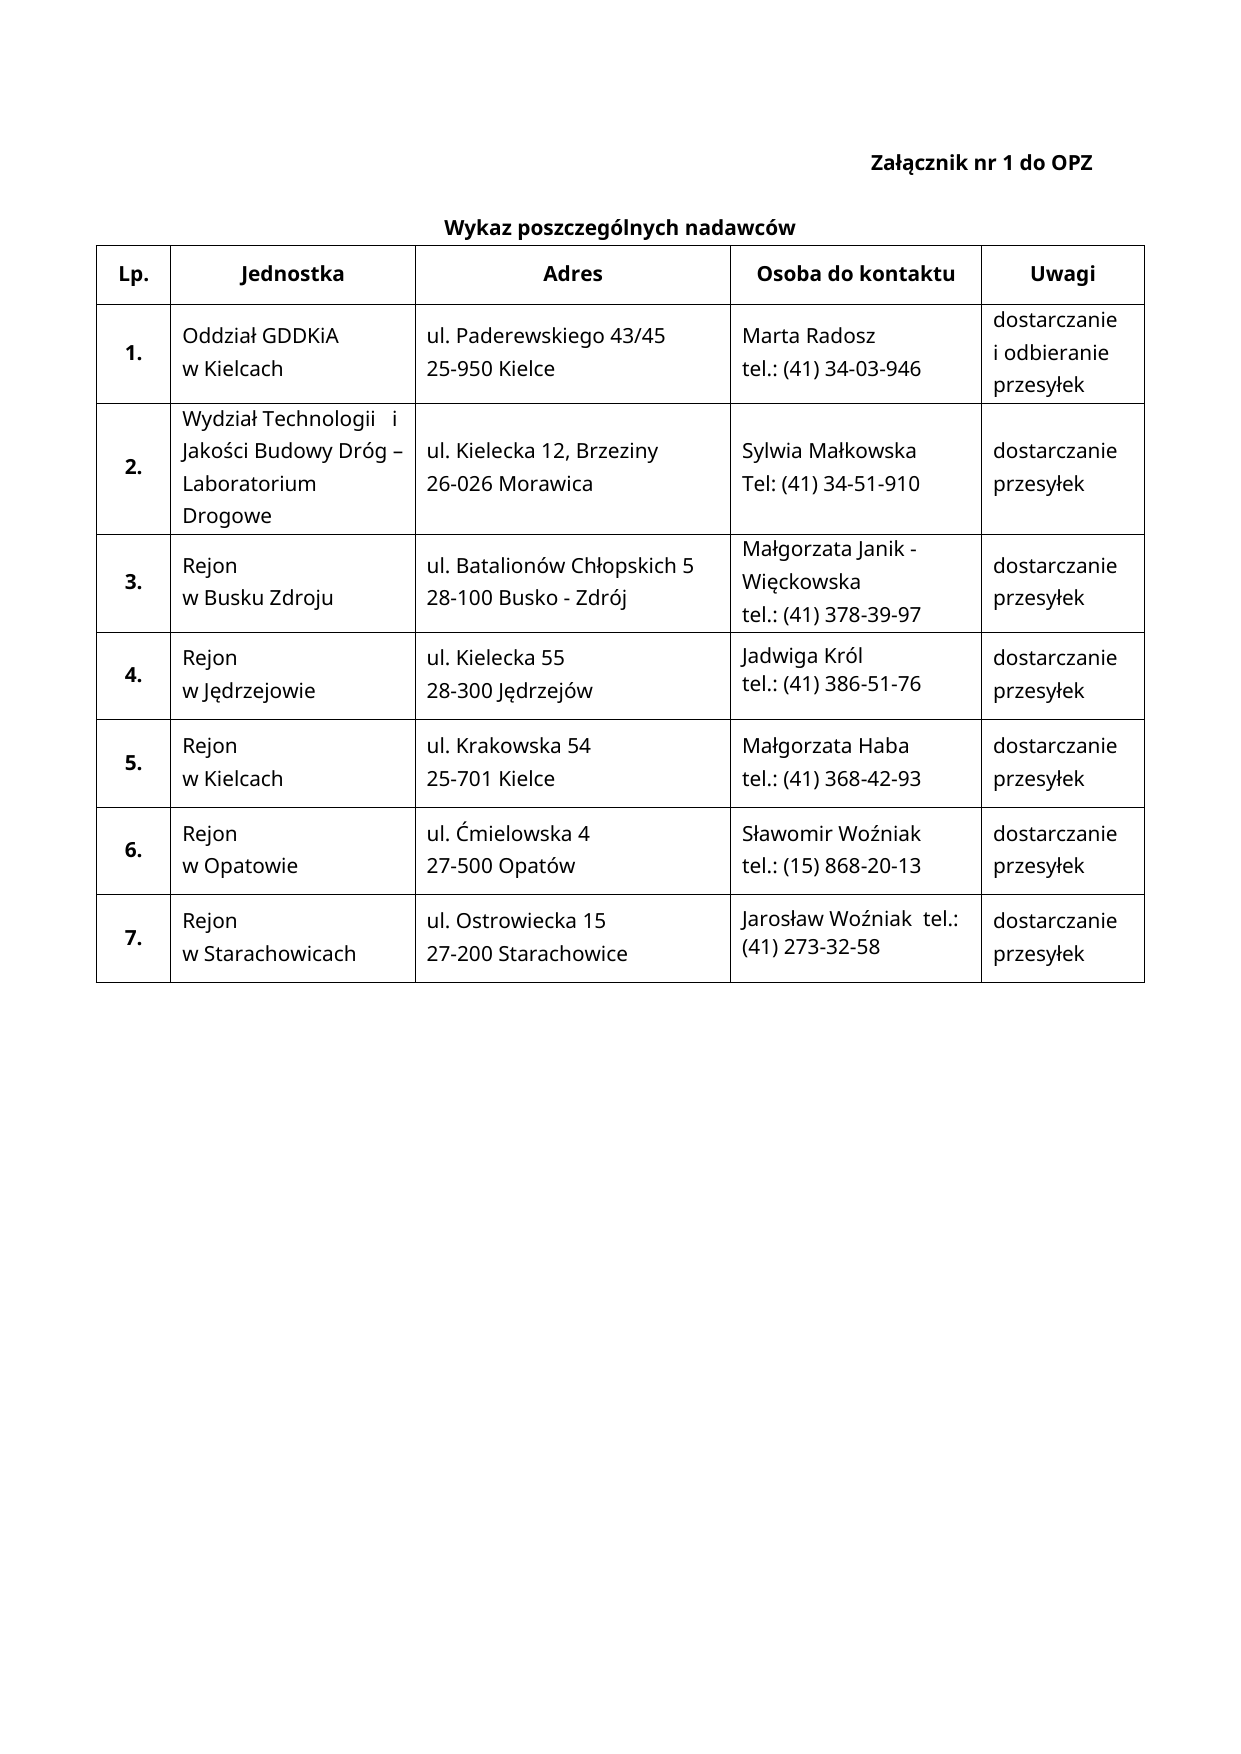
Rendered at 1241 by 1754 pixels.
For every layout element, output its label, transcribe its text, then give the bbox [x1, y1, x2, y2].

table_cell Rejon w Busku Zdroju [171, 535, 415, 632]
table_header Adres [416, 246, 730, 304]
table_cell Rejon w Opatowie [171, 808, 415, 894]
table_cell Jadwiga Król tel.: (41) 386-51-76 [731, 633, 981, 719]
table_cell 2. [97, 404, 170, 533]
table_cell 6. [97, 808, 170, 894]
table_cell ul. Kielecka 55 28-300 Jędrzejów [416, 633, 730, 719]
table_cell ul. Krakowska 54 25-701 Kielce [416, 720, 730, 807]
table_cell Marta Radosz tel.: (41) 34-03-946 [731, 305, 981, 403]
table_cell Jarosław Woźniak tel.: (41) 273-32-58 [731, 895, 981, 982]
table_cell Sylwia Małkowska Tel: (41) 34-51-910 [731, 404, 981, 533]
table_header Uwagi [982, 246, 1144, 304]
table_cell dostarczanie przesyłek [982, 404, 1144, 533]
table_cell Oddział GDDKiA w Kielcach [171, 305, 415, 403]
table_cell ul. Batalionów Chłopskich 5 28-100 Busko - Zdrój [416, 535, 730, 632]
table_cell dostarczanie przesyłek [982, 535, 1144, 632]
table_cell Wydział Technologii i Jakości Budowy Dróg – Laboratorium Drogowe [171, 404, 415, 533]
table_header Osoba do kontaktu [731, 246, 981, 304]
table_cell 7. [97, 895, 170, 982]
table_header Jednostka [171, 246, 415, 304]
table_cell Rejon w Starachowicach [171, 895, 415, 982]
table_cell dostarczanie przesyłek [982, 895, 1144, 982]
table_cell 5. [97, 720, 170, 807]
table_cell ul. Ćmielowska 4 27-500 Opatów [416, 808, 730, 894]
table_cell dostarczanie i odbieranie przesyłek [982, 305, 1144, 403]
text Załącznik nr 1 do OPZ [148, 148, 1093, 176]
table_cell dostarczanie przesyłek [982, 633, 1144, 719]
table_cell dostarczanie przesyłek [982, 720, 1144, 807]
table_cell 1. [97, 305, 170, 403]
table_cell ul. Paderewskiego 43/45 25-950 Kielce [416, 305, 730, 403]
table_cell 4. [97, 633, 170, 719]
table_header Lp. [97, 246, 170, 304]
table_cell Rejon w Jędrzejowie [171, 633, 415, 719]
table_cell Małgorzata Janik - Więckowska tel.: (41) 378-39-97 [731, 535, 981, 632]
table_cell Rejon w Kielcach [171, 720, 415, 807]
table_cell ul. Ostrowiecka 15 27-200 Starachowice [416, 895, 730, 982]
table_cell Małgorzata Haba tel.: (41) 368-42-93 [731, 720, 981, 807]
table_cell dostarczanie przesyłek [982, 808, 1144, 894]
table_cell Sławomir Woźniak tel.: (15) 868-20-13 [731, 808, 981, 894]
table_cell 3. [97, 535, 170, 632]
text Wykaz poszczególnych nadawców [148, 213, 1093, 241]
table_cell ul. Kielecka 12, Brzeziny 26-026 Morawica [416, 404, 730, 533]
